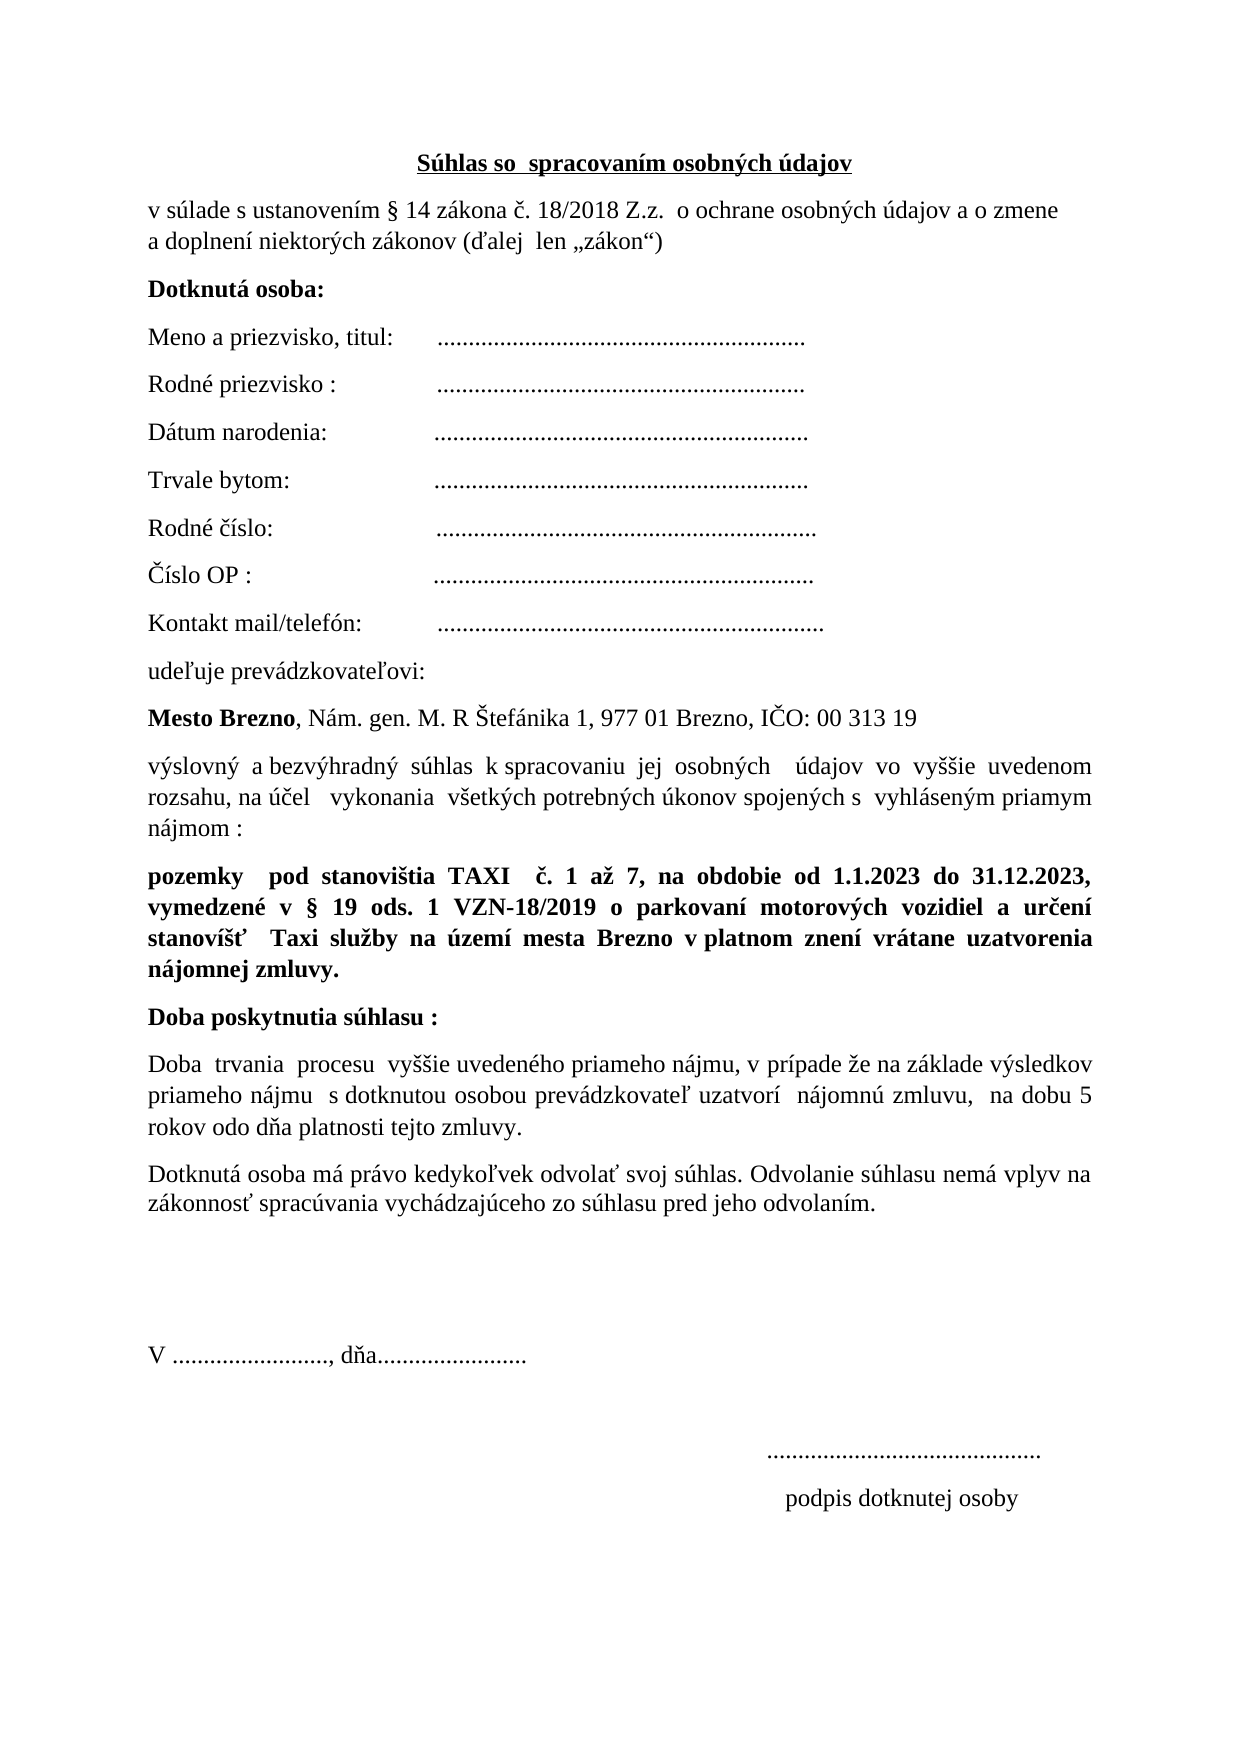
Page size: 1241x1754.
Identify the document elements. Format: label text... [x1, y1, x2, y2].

text Dotknutá osoba: [148, 274, 1093, 303]
text Mesto Brezno, Nám. gen. M. R Štefánika 1, 977 01 Brezno, IČO: 00 313 19 [148, 703, 1093, 732]
text Rodné priezvisko : ........................................................... [148, 369, 1093, 398]
text Doba poskytnutia súhlasu : [148, 1002, 1093, 1031]
text Rodné číslo: ............................................................. [148, 513, 1093, 541]
text Číslo OP : ............................................................. [148, 560, 1093, 589]
text pozemky pod stanovištia TAXI č. 1 až 7, na obdobie od 1.1.2023 do 31.12.2023, vymedzené v § 19 ods. 1 VZN-18/2019 o parkovaní motorových vozidiel a určení stanovíšť Taxi služby na území mesta Brezno v platnom znení vrátane uzatvorenia nájomnej zmluvy. [148, 861, 1093, 983]
text udeľuje prevádzkovateľovi: [148, 656, 1093, 684]
text V ........................., dňa........................ [148, 1340, 1093, 1369]
text Dotknutá osoba má právo kedykoľvek odvolať svoj súhlas. Odvolanie súhlasu nemá vplyv na zákonnosť spracúvania vychádzajúceho zo súhlasu pred jeho odvolaním. [148, 1159, 1093, 1217]
text výslovný a bezvýhradný súhlas k spracovaniu jej osobných údajov vo vyššie uvedenom rozsahu, na účel vykonania všetkých potrebných úkonov spojených s vyhláseným priamym nájmom : [148, 751, 1093, 842]
text Kontakt mail/telefón: .............................................................. [148, 608, 1093, 637]
text Doba trvania procesu vyššie uvedeného priameho nájmu, v prípade že na základe výsledkov priameho nájmu s dotknutou osobou prevádzkovateľ uzatvorí nájomnú zmluvu, na dobu 5 rokov odo dňa platnosti tejto zmluvy. [148, 1049, 1093, 1140]
text Dátum narodenia: ............................................................ [148, 417, 1093, 446]
text Trvale bytom: ............................................................ [148, 465, 1093, 494]
text Meno a priezvisko, titul: ........................................................... [148, 322, 1093, 351]
text v súlade s ustanovením § 14 zákona č. 18/2018 Z.z. o ochrane osobných údajov a o zmene a doplnení niektorých zákonov (ďalej len „zákon“) [148, 195, 1093, 255]
text podpis dotknutej osoby [148, 1483, 1093, 1512]
text Súhlas so spracovaním osobných údajov [148, 148, 1093, 176]
text ............................................ [148, 1436, 1093, 1464]
